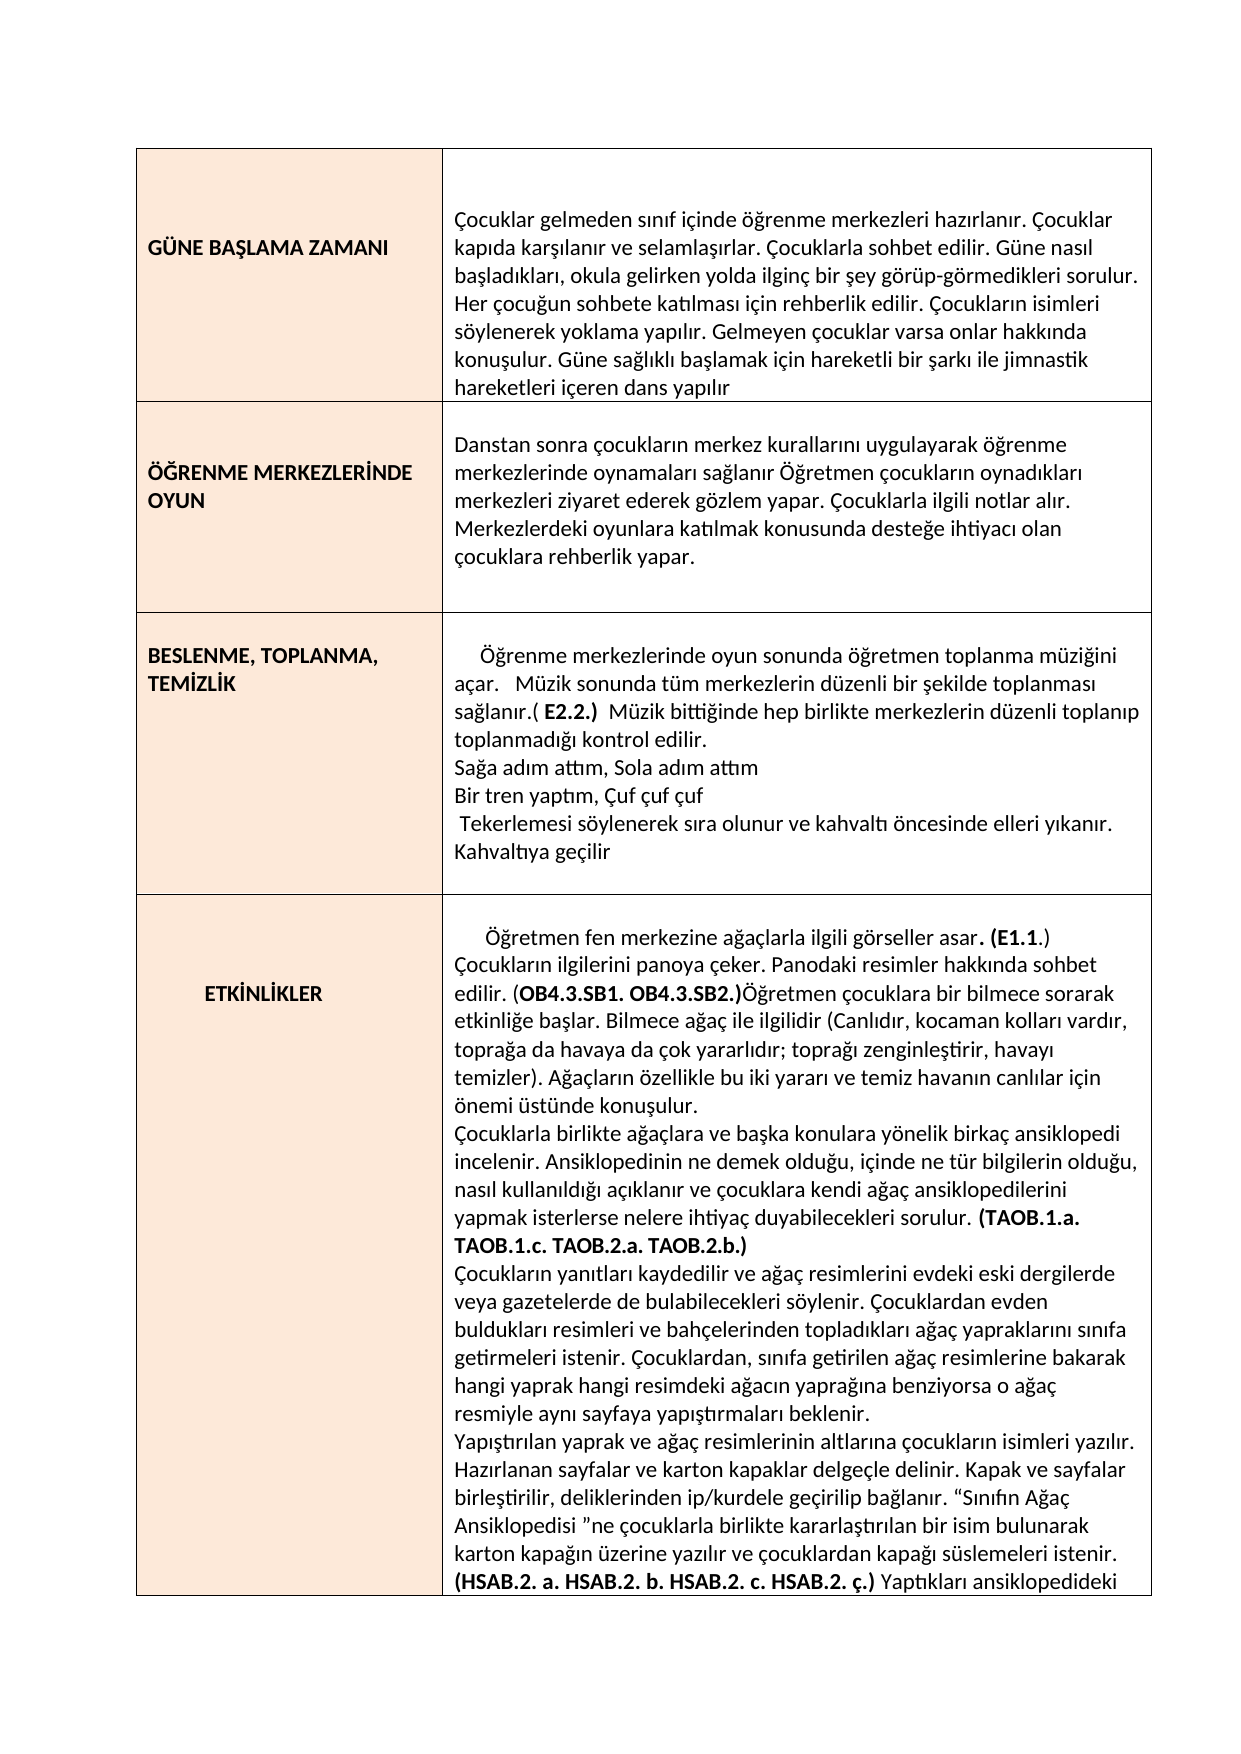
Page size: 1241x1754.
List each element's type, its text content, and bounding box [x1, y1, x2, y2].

table_header Çocuklar gelmeden sınıf içinde öğrenme merkezleri hazırlanır. Çocuklar kapıda karşılanır ve selamlaşırlar. Çocuklarla sohbet edilir. Güne nasıl başladıkları, okula gelirken yolda ilginç bir şey görüp-görmedikleri sorulur. Her çocuğun sohbete katılması için rehberlik edilir. Çocukların isimleri söylenerek yoklama yapılır. Gelmeyen çocuklar varsa onlar hakkında konuşulur. Güne sağlıklı başlamak için hareketli bir şarkı ile jimnastik hareketleri içeren dans yapılır [443, 149, 1151, 401]
table_cell Öğrenme merkezlerinde oyun sonunda öğretmen toplanma müziğini açar. Müzik sonunda tüm merkezlerin düzenli bir şekilde toplanması sağlanır.( E2.2.) Müzik bittiğinde hep birlikte merkezlerin düzenli toplanıp toplanmadığı kontrol edilir. Sağa adım attım, Sola adım attım Bir tren yaptım, Çuf çuf çuf Tekerlemesi söylenerek sıra olunur ve kahvaltı öncesinde elleri yıkanır. Kahvaltıya geçilir [443, 613, 1151, 893]
table_cell BESLENME, TOPLANMA, TEMİZLİK [137, 613, 442, 893]
table_cell Danstan sonra çocukların merkez kurallarını uygulayarak öğrenme merkezlerinde oynamaları sağlanır Öğretmen çocukların oynadıkları merkezleri ziyaret ederek gözlem yapar. Çocuklarla ilgili notlar alır. Merkezlerdeki oyunlara katılmak konusunda desteğe ihtiyacı olan çocuklara rehberlik yapar. [443, 402, 1151, 612]
table_cell ETKİNLİKLER [137, 895, 442, 1595]
table_cell ÖĞRENME MERKEZLERİNDE OYUN [137, 402, 442, 612]
table_header GÜNE BAŞLAMA ZAMANI [137, 149, 442, 401]
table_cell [443, 895, 1151, 1595]
